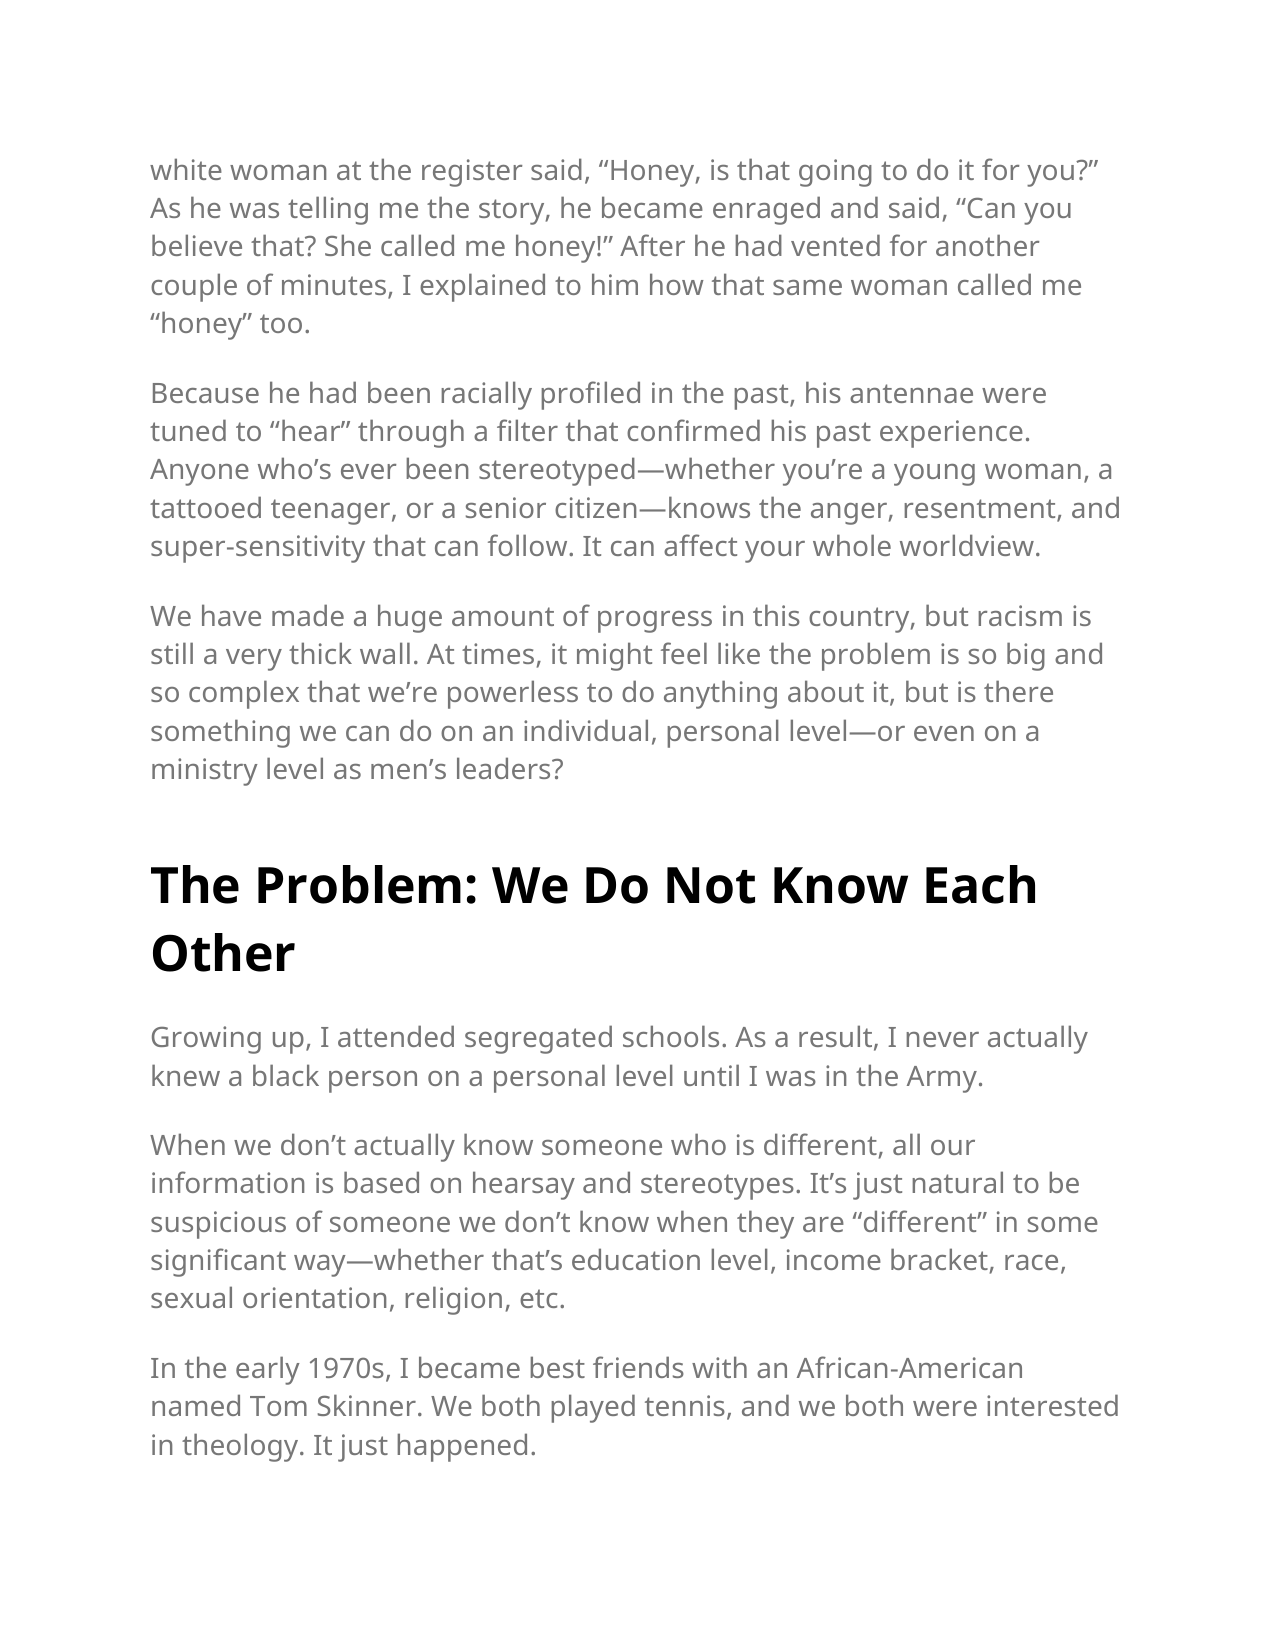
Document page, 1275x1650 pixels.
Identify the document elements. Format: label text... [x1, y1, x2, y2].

text The Problem: We Do Not Know Each Other [150, 850, 1125, 986]
text In the early 1970s, I became best friends with an African-American named Tom Skinner. We both played tennis, and we both were interested in theology. It just happened. [150, 1348, 1125, 1463]
text Because he had been racially profiled in the past, his antennae were tuned to “hear” through a filter that confirmed his past experience. Anyone who’s ever been stereotyped—whether you’re a young woman, a tattooed teenager, or a senior citizen—knows the anger, resentment, and super-sensitivity that can follow. It can affect your whole worldview. [150, 373, 1125, 564]
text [150, 150, 1125, 342]
text When we don’t actually know someone who is different, all our information is based on hearsay and stereotypes. It’s just natural to be suspicious of someone we don’t know when they are “different” in some significant way—whether that’s education level, income bracket, race, sexual orientation, religion, etc. [150, 1125, 1125, 1317]
text We have made a huge amount of progress in this country, but racism is still a very thick wall. At times, it might feel like the problem is so big and so complex that we’re powerless to do anything about it, but is there something we can do on an individual, personal level—or even on a ministry level as men’s leaders? [150, 596, 1125, 787]
text Growing up, I attended segregated schools. As a result, I never actually knew a black person on a personal level until I was in the Army. [150, 1017, 1125, 1094]
